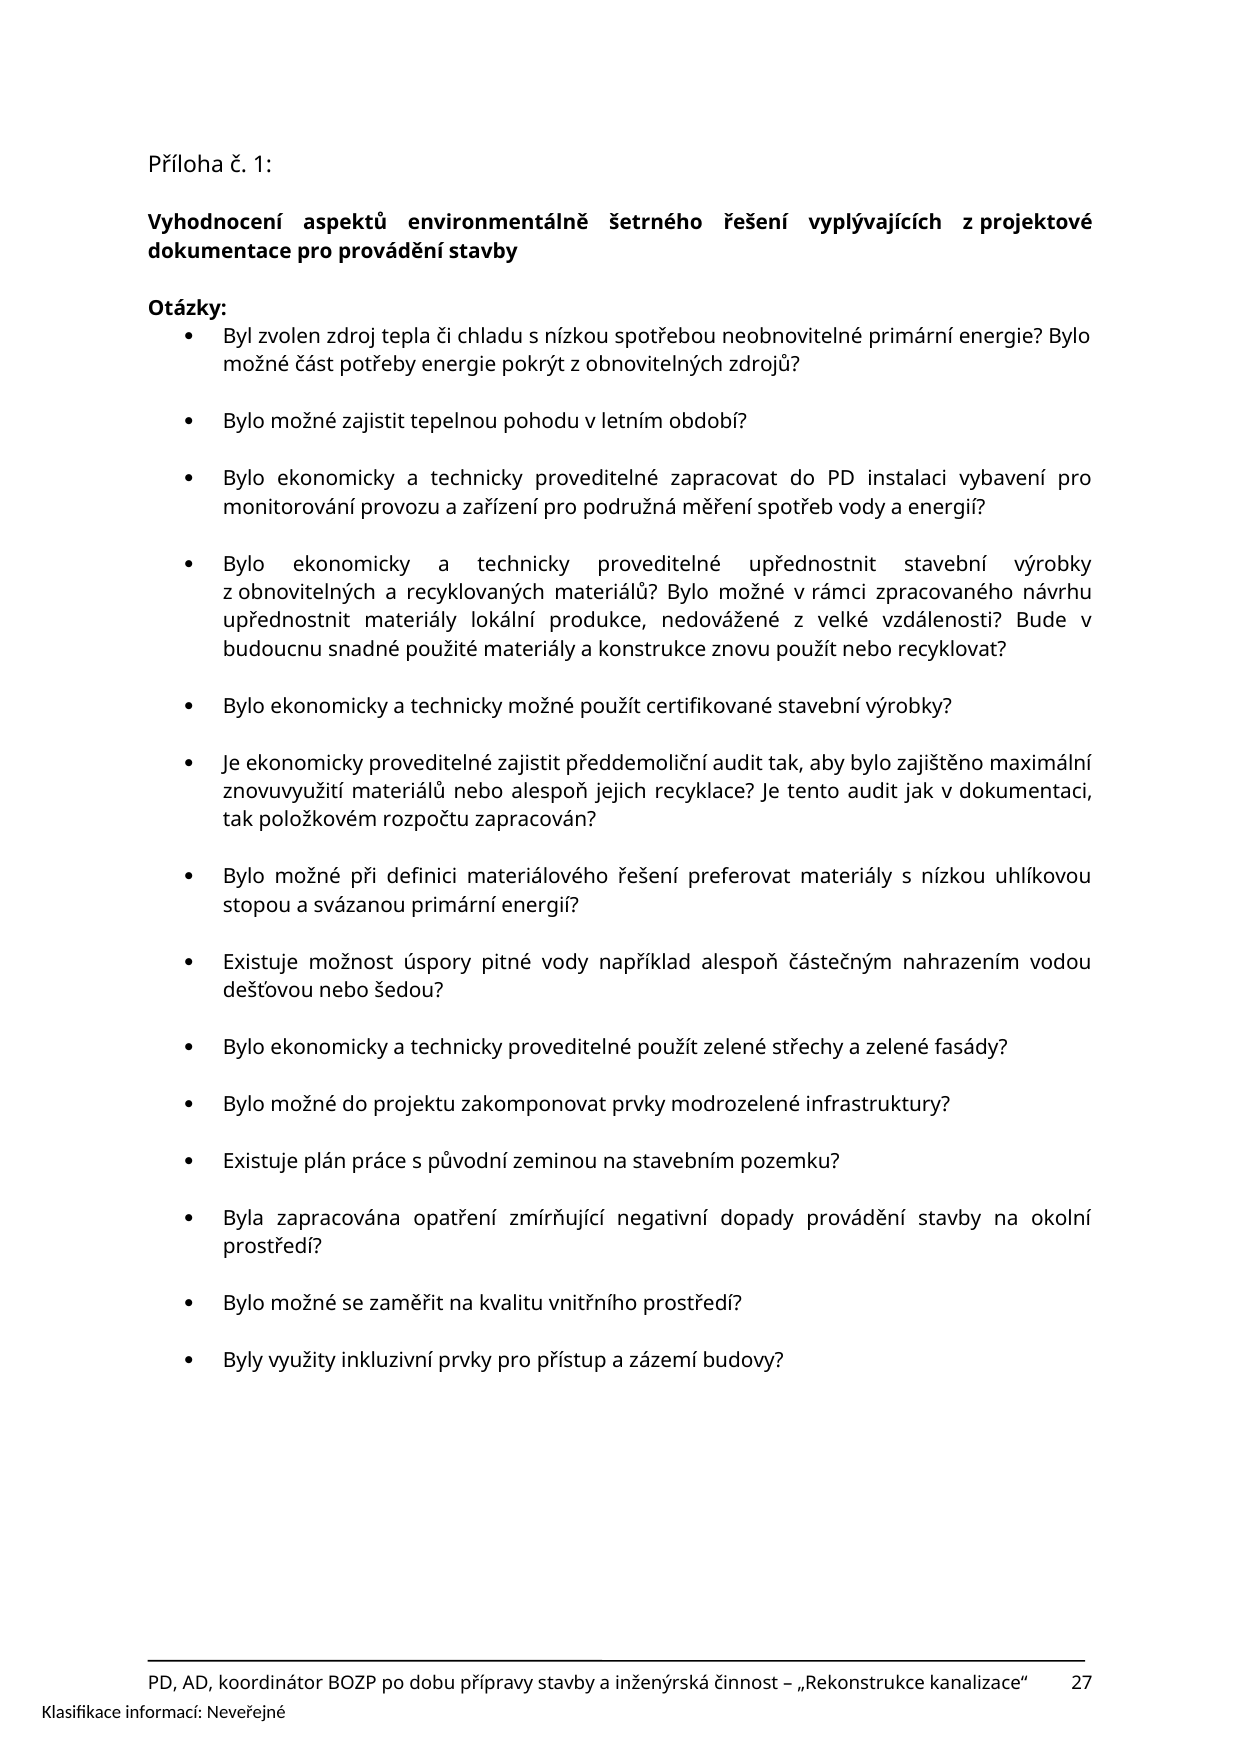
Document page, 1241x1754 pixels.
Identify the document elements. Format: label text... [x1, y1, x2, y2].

list Bylo možné při definici materiálového řešení preferovat materiály s nízkou uhlíkovou stopou a svázanou primární energií? [185, 861, 1092, 918]
list Bylo ekonomicky a technicky možné použít certifikované stavební výrobky? [185, 691, 1092, 719]
list Bylo ekonomicky a technicky proveditelné upřednostnit stavební výrobky z obnovitelných a recyklovaných materiálů? Bylo možné v rámci zpracovaného návrhu upřednostnit materiály lokální produkce, nedovážené z velké vzdálenosti? Bude v budoucnu snadné použité materiály a konstrukce znovu použít nebo recyklovat? [185, 549, 1092, 662]
text Otázky: [148, 293, 1092, 321]
list Bylo ekonomicky a technicky proveditelné použít zelené střechy a zelené fasády? [185, 1032, 1092, 1061]
list Bylo možné se zaměřit na kvalitu vnitřního prostředí? [185, 1288, 1092, 1316]
list Existuje možnost úspory pitné vody například alespoň částečným nahrazením vodou dešťovou nebo šedou? [185, 947, 1092, 1004]
text Příloha č. 1: [148, 148, 1092, 179]
list Bylo možné zajistit tepelnou pohodu v letním období? [185, 406, 1092, 435]
list Byla zapracována opatření zmírňující negativní dopady provádění stavby na okolní prostředí? [185, 1203, 1092, 1259]
list Byly využity inkluzivní prvky pro přístup a zázemí budovy? [185, 1345, 1092, 1373]
text Vyhodnocení aspektů environmentálně šetrného řešení vyplývajících z projektové dokumentace pro provádění stavby [148, 207, 1092, 264]
list Je ekonomicky proveditelné zajistit předdemoliční audit tak, aby bylo zajištěno maximální znovuvyužití materiálů nebo alespoň jejich recyklace? Je tento audit jak v dokumentaci, tak položkovém rozpočtu zapracován? [185, 748, 1092, 833]
list Bylo ekonomicky a technicky proveditelné zapracovat do PD instalaci vybavení pro monitorování provozu a zařízení pro podružná měření spotřeb vody a energií? [185, 463, 1092, 520]
list Bylo možné do projektu zakomponovat prvky modrozelené infrastruktury? [185, 1089, 1092, 1117]
list Byl zvolen zdroj tepla či chladu s nízkou spotřebou neobnovitelné primární energie? Bylo možné část potřeby energie pokrýt z obnovitelných zdrojů? [185, 321, 1092, 378]
list Existuje plán práce s původní zeminou na stavebním pozemku? [185, 1146, 1092, 1174]
